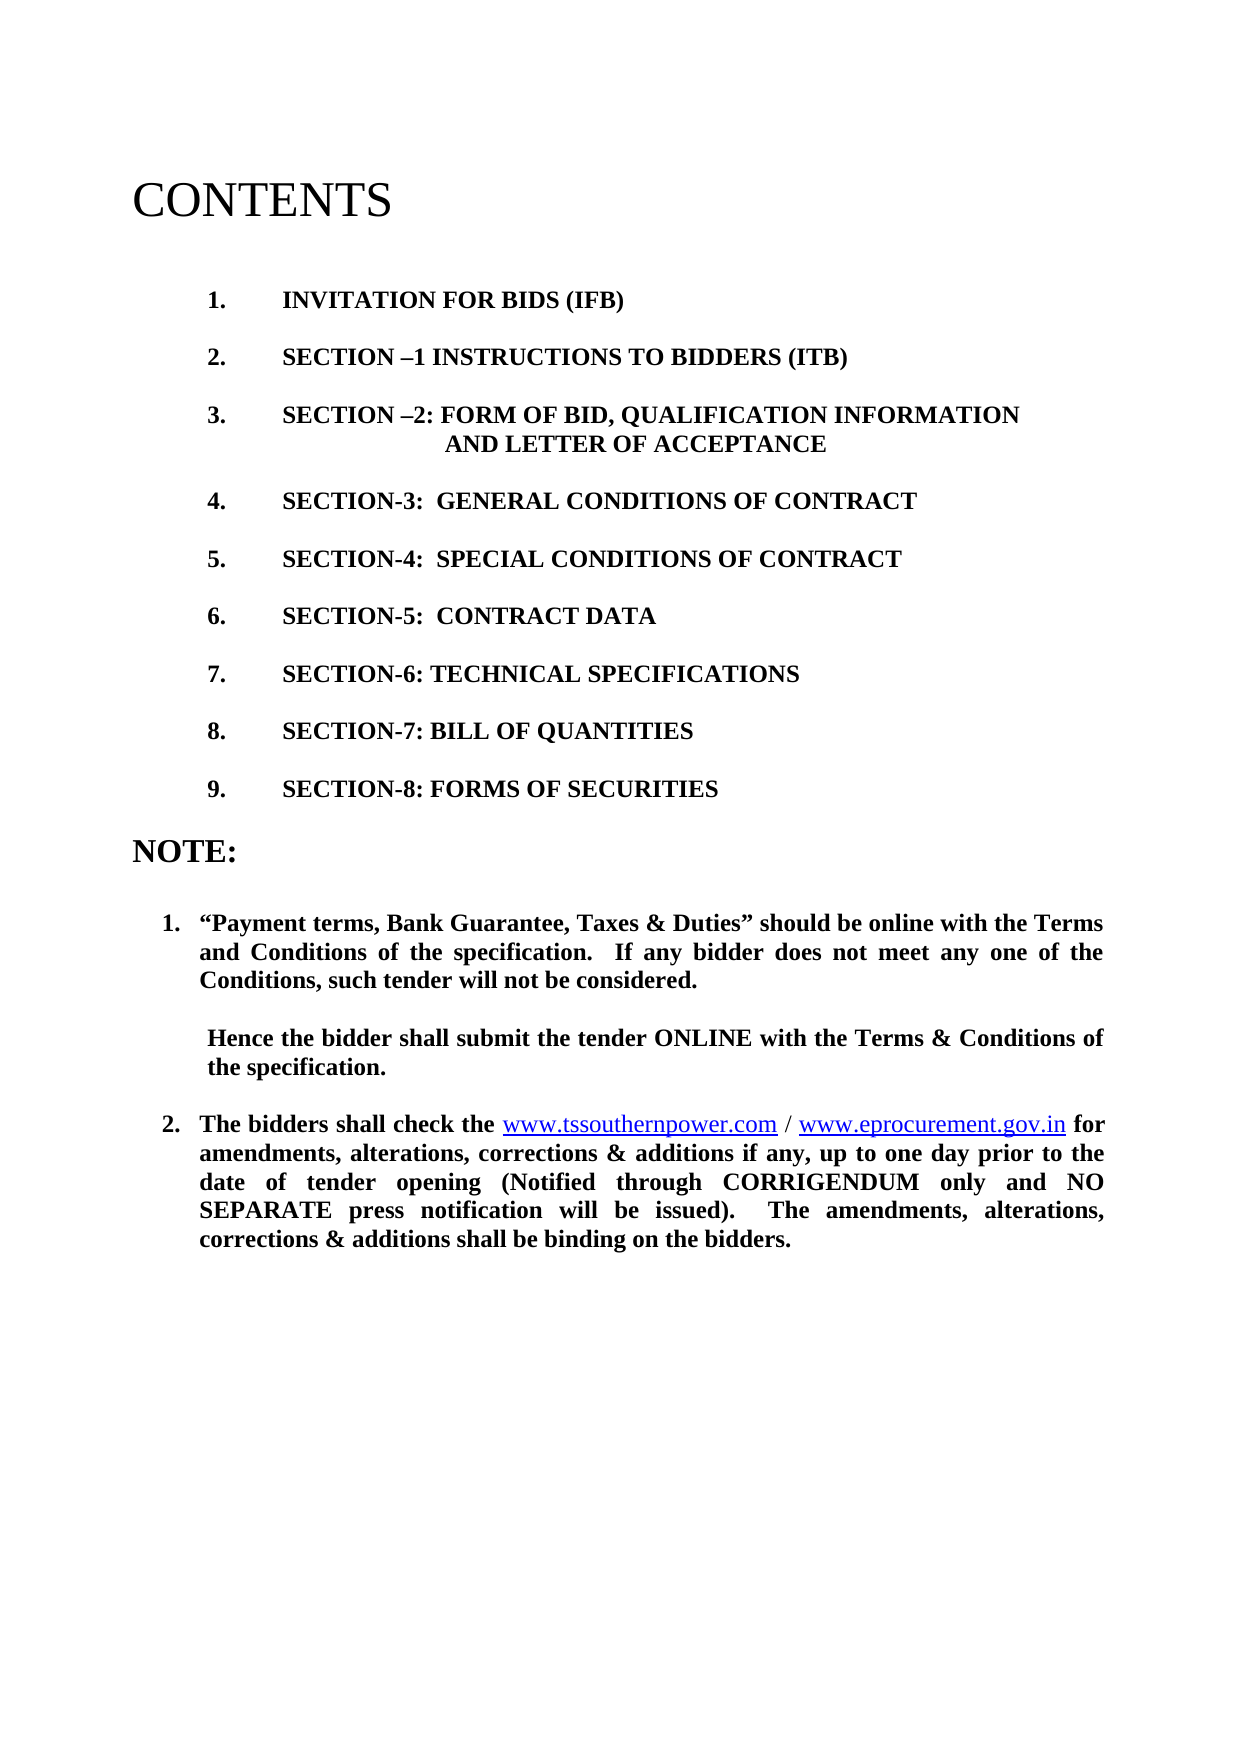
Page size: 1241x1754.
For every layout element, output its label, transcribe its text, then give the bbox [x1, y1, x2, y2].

list “Payment terms, Bank Guarantee, Taxes & Duties” should be online with the Terms and Conditions of the specification. If any bidder does not meet any one of the Conditions, such tender will not be considered. [162, 908, 1105, 994]
list SECTION –2: FORM OF BID, QUALIFICATION INFORMATION [207, 400, 1105, 429]
list SECTION-4: SPECIAL CONDITIONS OF CONTRACT [207, 544, 1105, 572]
text AND LETTER OF ACCEPTANCE [207, 429, 1105, 457]
list SECTION –1 INSTRUCTIONS TO BIDDERS (ITB) [207, 342, 1105, 371]
list SECTION-6: TECHNICAL SPECIFICATIONS [207, 659, 1105, 687]
list SECTION-8: FORMS OF SECURITIES [207, 774, 1105, 802]
text Hence the bidder shall submit the tender ONLINE with the Terms & Conditions of the specification. [207, 1023, 1105, 1080]
list SECTION-7: BILL OF QUANTITIES [207, 716, 1105, 745]
list The bidders shall check the www.tssouthernpower.com / www.eprocurement.gov.in for amendments, alterations, corrections & additions if any, up to one day prior to the date of tender opening (Notified through CORRIGENDUM only and NO SEPARATE press notification will be issued). The amendments, alterations, corrections & additions shall be binding on the bidders. [162, 1109, 1105, 1253]
list SECTION-3: GENERAL CONDITIONS OF CONTRACT [207, 486, 1105, 515]
list INVITATION FOR BIDS (IFB) [207, 285, 1105, 314]
text CONTENTS [132, 170, 1105, 227]
text NOTE: [132, 831, 1105, 869]
list SECTION-5: CONTRACT DATA [207, 601, 1105, 630]
